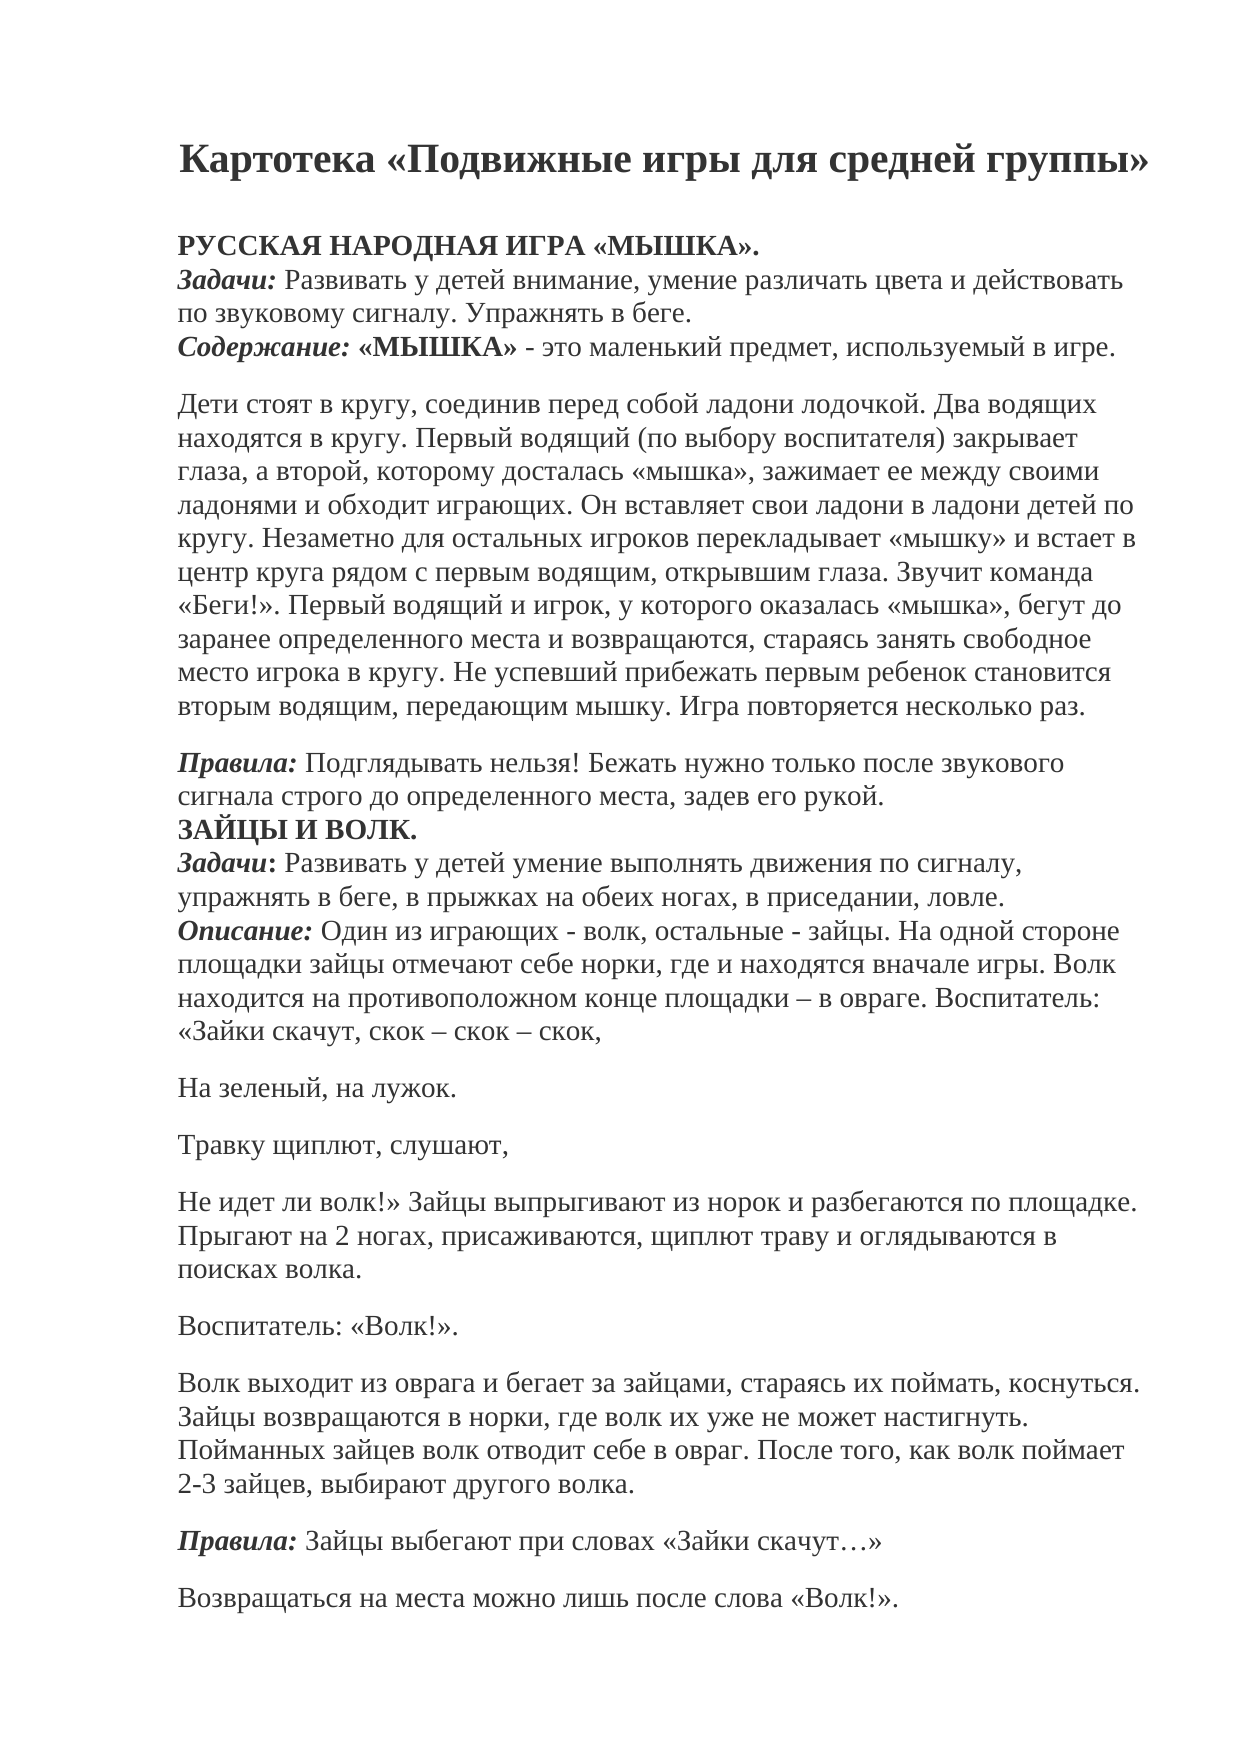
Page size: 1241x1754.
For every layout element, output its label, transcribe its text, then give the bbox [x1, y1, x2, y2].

text Содержание: «МЫШКА» - это маленький предмет, используемый в игре. [177, 329, 1152, 363]
text Воспитатель: «Волк!». [177, 1308, 1152, 1342]
text Описание: Один из играющих - волк, остальные - зайцы. На одной стороне площадки зайцы отмечают себе норки, где и находятся вначале игры. Волк находится на противоположном конце площадки – в овраге. Воспитатель: «Зайки скачут, скок – скок – скок, [177, 913, 1152, 1047]
text Задачи: Развивать у детей умение выполнять движения по сигналу, упражнять в беге, в прыжках на обеих ногах, в приседании, ловле. [177, 846, 1152, 913]
text Правила: Подглядывать нельзя! Бежать нужно только после звукового сигнала строго до определенного места, задев его рукой. [177, 745, 1152, 812]
text Дети стоят в кругу, соединив перед собой ладони лодочкой. Два водящих находятся в кругу. Первый водящий (по выбору воспитателя) закрывает глаза, а второй, которому досталась «мышка», зажимает ее между своими ладонями и обходит играющих. Он вставляет свои ладони в ладони детей по кругу. Незаметно для остальных игроков перекладывает «мышку» и встает в центр круга рядом с первым водящим, открывшим глаза. Звучит команда «Беги!». Первый водящий и игрок, у которого оказалась «мышка», бегут до заранее определенного места и возвращаются, стараясь занять свободное место игрока в кругу. Не успевший прибежать первым ребенок становится вторым водящим, передающим мышку. Игра повторяется несколько раз. [177, 386, 1152, 722]
text Картотека «Подвижные игры для средней группы» [177, 134, 1152, 182]
text Возвращаться на места можно лишь после слова «Волк!». [177, 1580, 1152, 1613]
text Не идет ли волк!» Зайцы выпрыгивают из норок и разбегаются по площадке. Прыгают на 2 ногах, присаживаются, щиплют траву и оглядываются в поисках волка. [177, 1184, 1152, 1285]
text Травку щиплют, слушают, [177, 1127, 1152, 1161]
text Задачи: Развивать у детей внимание, умение различать цвета и действовать по звуковому сигналу. Упражнять в беге. [177, 262, 1152, 329]
text Волк выходит из оврага и бегает за зайцами, стараясь их поймать, коснуться. Зайцы возвращаются в норки, где волк их уже не может настигнуть. Пойманных зайцев волк отводит себе в овраг. После того, как волк поймает 2-3 зайцев, выбирают другого волка. [177, 1365, 1152, 1499]
text Правила: Зайцы выбегают при словах «Зайки скачут…» [177, 1523, 1152, 1556]
text На зеленый, на лужок. [177, 1070, 1152, 1104]
text ЗАЙЦЫ И ВОЛК. [177, 812, 1152, 846]
text РУССКАЯ НАРОДНАЯ ИГРА «МЫШКА». [177, 228, 1152, 262]
